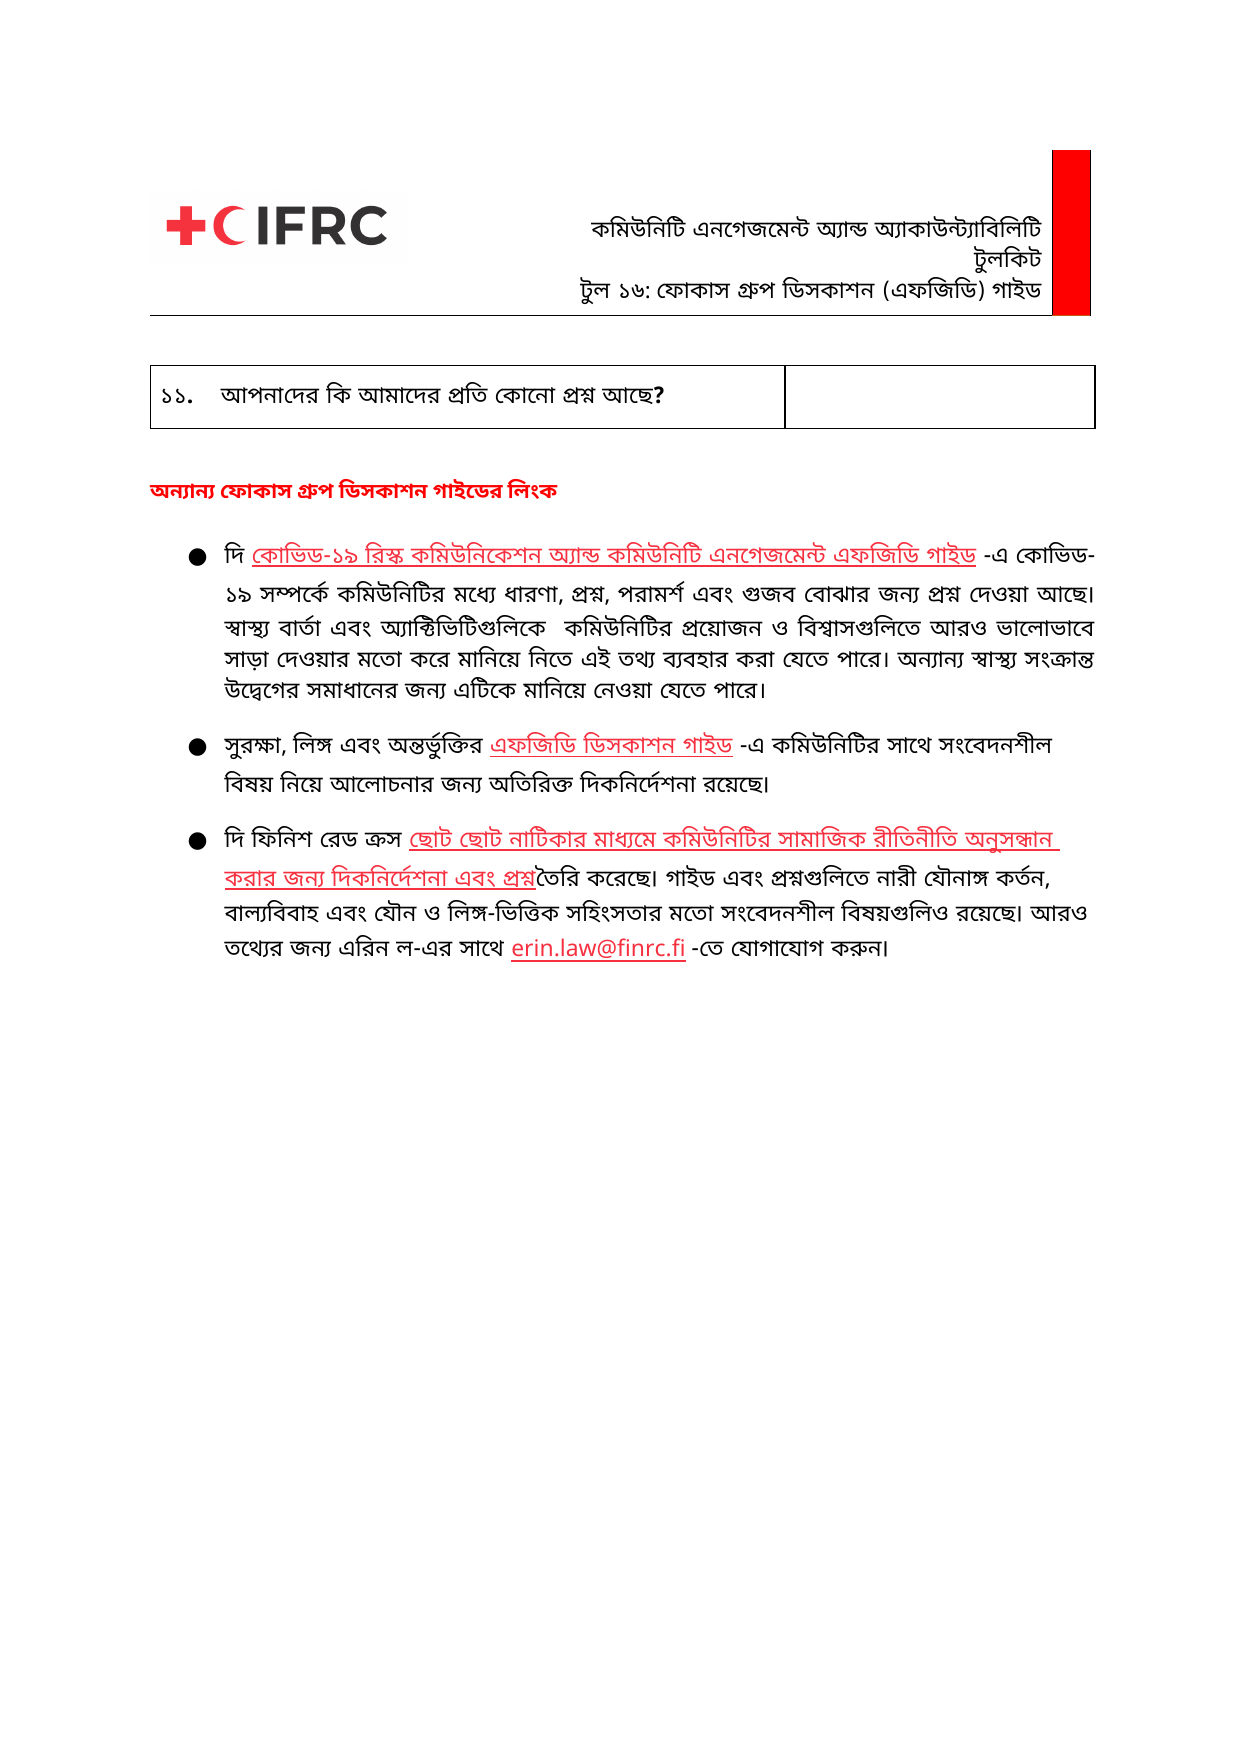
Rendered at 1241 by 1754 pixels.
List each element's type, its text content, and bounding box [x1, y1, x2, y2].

list সুরক্ষা, লিঙ্গ এবং অন্তর্ভুক্তির এফজিডি ডিসকাশন গাইড -এ কমিউনিটির সাথে সংবেদনশীল বিষয় নিয়ে আলোচনার জন্য অতিরিক্ত দিকনির্দেশনা রয়েছে। [187, 720, 1095, 797]
picture [150, 150, 444, 268]
subtitle অন্যান্য ফোকাস গ্রুপ ডিসকাশন গাইডের লিংক [150, 478, 1095, 503]
list দি ফিনিশ রেড ক্রস ছোট ছোট নাটিকার মাধ্যমে কমিউনিটির সামাজিক রীতিনীতি অনুসন্ধান করার জন্য দিকনির্দেশনা এবং প্রশ্নতৈরি করেছে। গাইড এবং প্রশ্নগুলিতে নারী যৌনাঙ্গ কর্তন, বাল্যবিবাহ এবং যৌন ও লিঙ্গ-ভিত্তিক সহিংসতার মতো সংবেদনশীল বিষয়গুলিও রয়েছে। আরও তথ্যের জন্য এরিন ল-এর সাথে erin.law@finrc.fi -তে যোগাযোগ করুন। [187, 814, 1095, 966]
table_cell ১১. আপনাদের কি আমাদের প্রতি কোনো প্রশ্ন আছে? [151, 366, 784, 428]
list দি কোভিড-১৯ রিস্ক কমিউনিকেশন অ্যান্ড কমিউনিটি এনগেজমেন্ট এফজিডি গাইড -এ কোভিড-১৯ সম্পর্কে কমিউনিটির মধ্যে ধারণা, প্রশ্ন, পরামর্শ এবং গুজব বোঝার জন্য প্রশ্ন দেওয়া আছে। স্বাস্থ্য বার্তা এবং অ্যাক্টিভিটিগুলিকে কমিউনিটির প্রয়োজন ও বিশ্বাসগুলিতে আরও ভালোভাবে সাড়া দেওয়ার মতো করে মানিয়ে নিতে এই তথ্য ব্যবহার করা যেতে পারে। অন্যান্য স্বাস্থ্য সংক্রান্ত উদ্বেগের সমাধানের জন্য এটিকে মানিয়ে নেওয়া যেতে পারে। [187, 529, 1095, 703]
table_cell [786, 366, 1094, 428]
